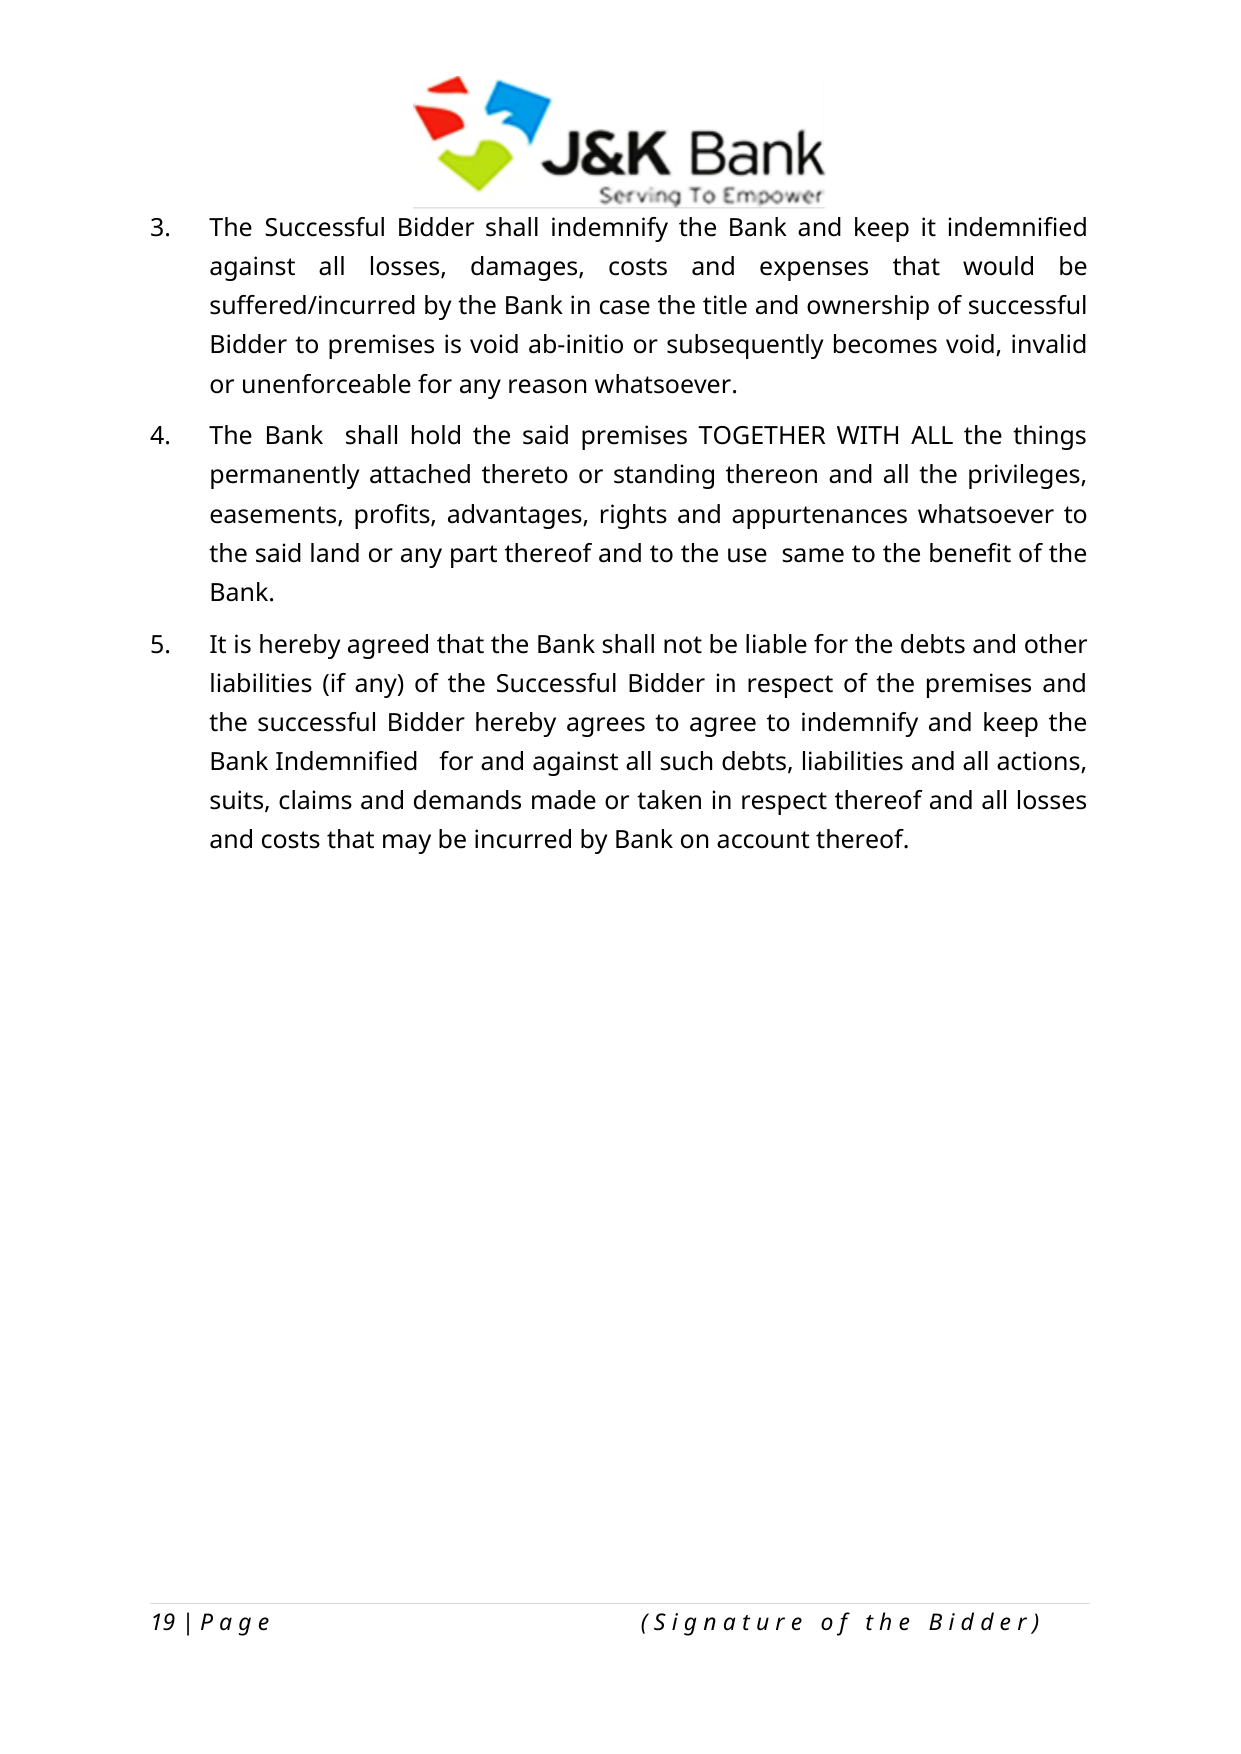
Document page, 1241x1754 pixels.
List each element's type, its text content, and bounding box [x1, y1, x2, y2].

picture [413, 76, 828, 210]
list The Bank shall hold the said premises TOGETHER WITH ALL the things permanently attached thereto or standing thereon and all the privileges, easements, profits, advantages, rights and appurtenances whatsoever to the said land or any part thereof and to the use same to the benefit of the Bank. [150, 418, 1088, 609]
list The Successful Bidder shall indemnify the Bank and keep it indemnified against all losses, damages, costs and expenses that would be suffered/incurred by the Bank in case the title and ownership of successful Bidder to premises is void ab-initio or subsequently becomes void, invalid or unenforceable for any reason whatsoever. [150, 209, 1088, 400]
list It is hereby agreed that the Bank shall not be liable for the debts and other liabilities (if any) of the Successful Bidder in respect of the premises and the successful Bidder hereby agrees to agree to indemnify and keep the Bank Indemnified for and against all such debts, liabilities and all actions, suits, claims and demands made or taken in respect thereof and all losses and costs that may be incurred by Bank on account thereof. [150, 626, 1088, 856]
